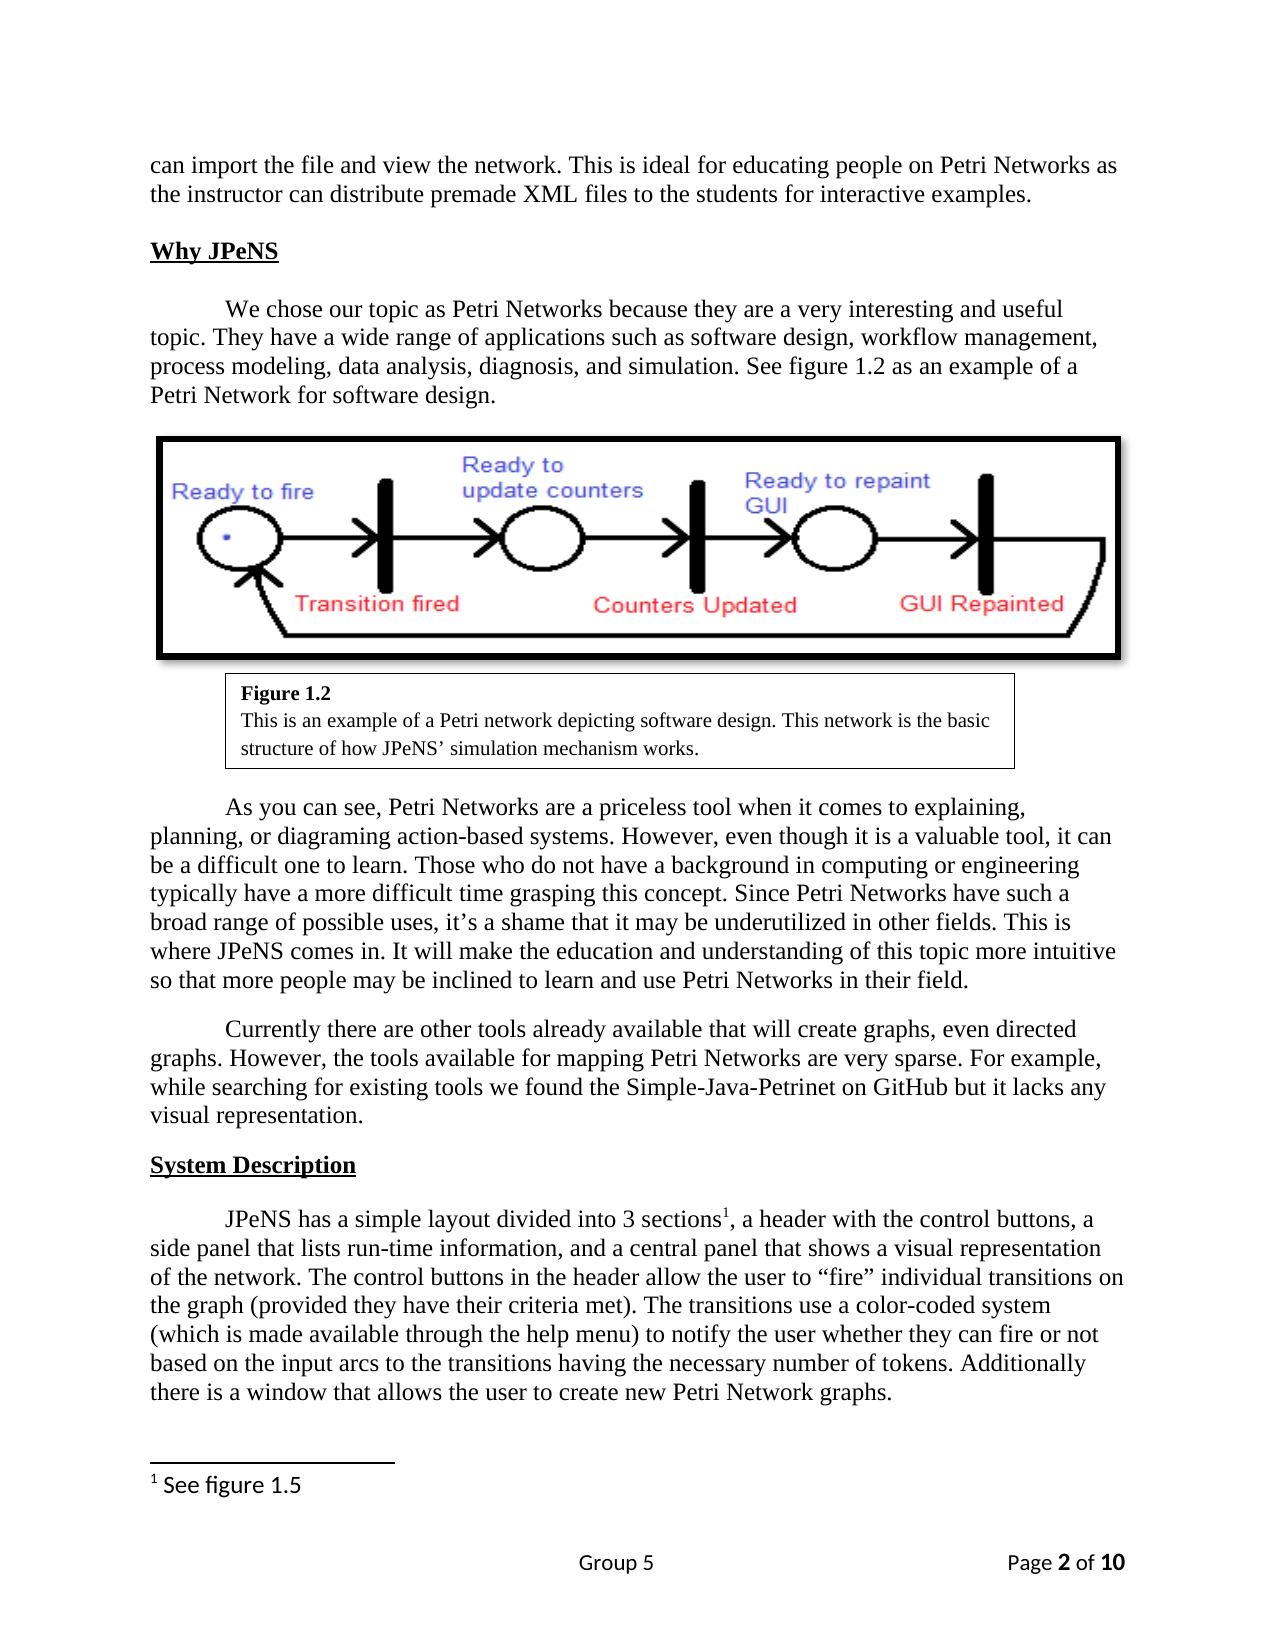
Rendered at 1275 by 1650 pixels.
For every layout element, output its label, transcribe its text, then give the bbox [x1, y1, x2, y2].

picture [163, 442, 1115, 653]
text Currently there are other tools already available that will create graphs, even directed graphs. However, the tools available for mapping Petri Networks are very sparse. For example, while searching for existing tools we found the Simple-Java-Petrinet on GitHub but it lacks any visual representation. [150, 1014, 1125, 1129]
text JPeNS has a simple layout divided into 3 sections, a header with the control buttons, a side panel that lists run-time information, and a central panel that shows a visual representation of the network. The control buttons in the header allow the user to “fire” individual transitions on the graph (provided they have their criteria met). The transitions use a color-coded system (which is made available through the help menu) to notify the user whether they can fire or not based on the input arcs to the transitions having the necessary number of tokens. Additionally there is a window that allows the user to create new Petri Network graphs. [150, 1204, 1125, 1405]
subtitle System Description [150, 1150, 1125, 1179]
text As you can see, Petri Networks are a priceless tool when it comes to explaining, planning, or diagraming action-based systems. However, even though it is a valuable tool, it can be a difficult one to learn. Those who do not have a background in computing or engineering typically have a more difficult time grasping this concept. Since Petri Networks have such a broad range of possible uses, it’s a shame that it may be underutilized in other fields. This is where JPeNS comes in. It will make the education and understanding of this topic more intuitive so that more people may be inclined to learn and use Petri Networks in their field. [150, 792, 1125, 993]
